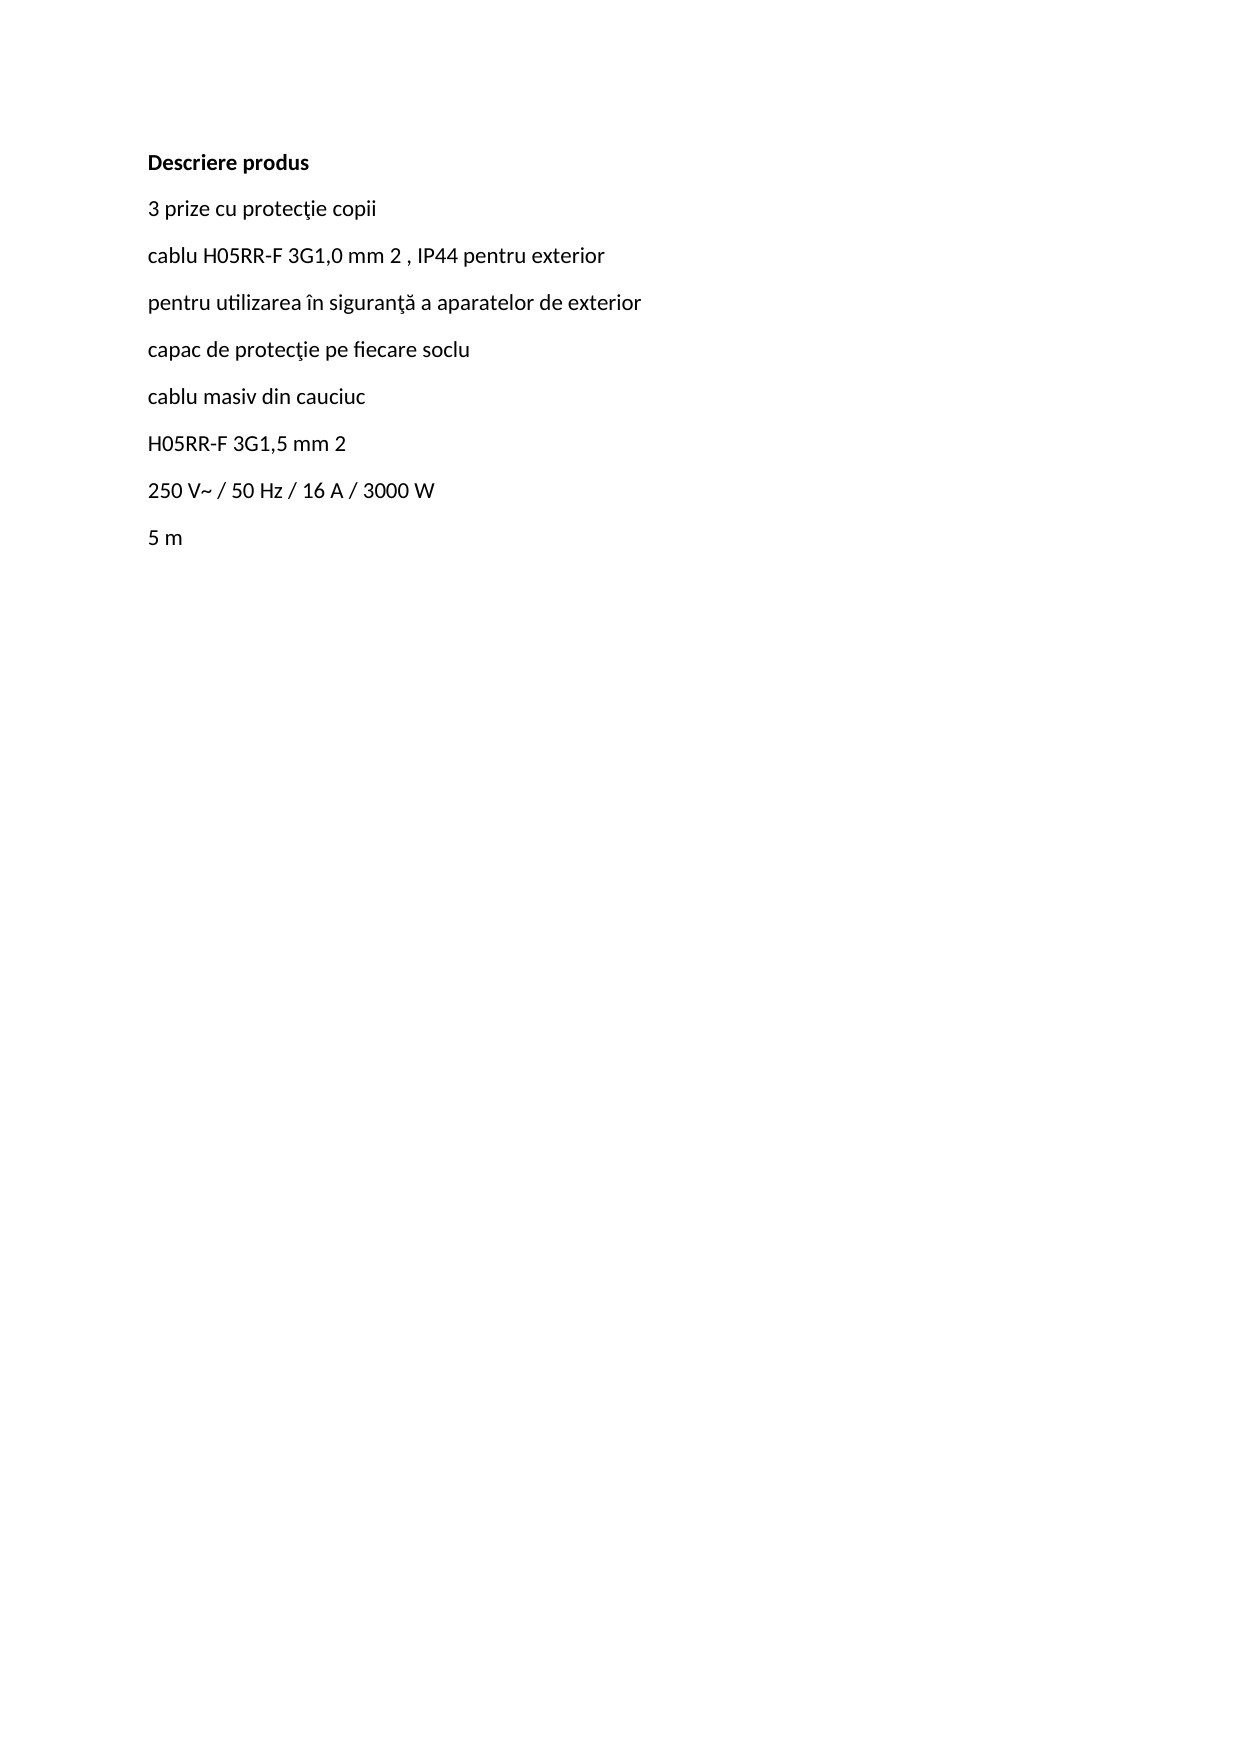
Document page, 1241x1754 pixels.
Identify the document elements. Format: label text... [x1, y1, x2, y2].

text Descriere produs [148, 148, 1093, 176]
text 5 m [148, 523, 1093, 551]
text H05RR-F 3G1,5 mm 2 [148, 429, 1093, 457]
text capac de protecţie pe fiecare soclu [148, 335, 1093, 363]
text pentru utilizarea în siguranţă a aparatelor de exterior [148, 288, 1093, 316]
text cablu masiv din cauciuc [148, 382, 1093, 410]
text cablu H05RR-F 3G1,0 mm 2 , IP44 pentru exterior [148, 241, 1093, 269]
text 250 V~ / 50 Hz / 16 A / 3000 W [148, 476, 1093, 504]
text 3 prize cu protecţie copii [148, 194, 1093, 222]
